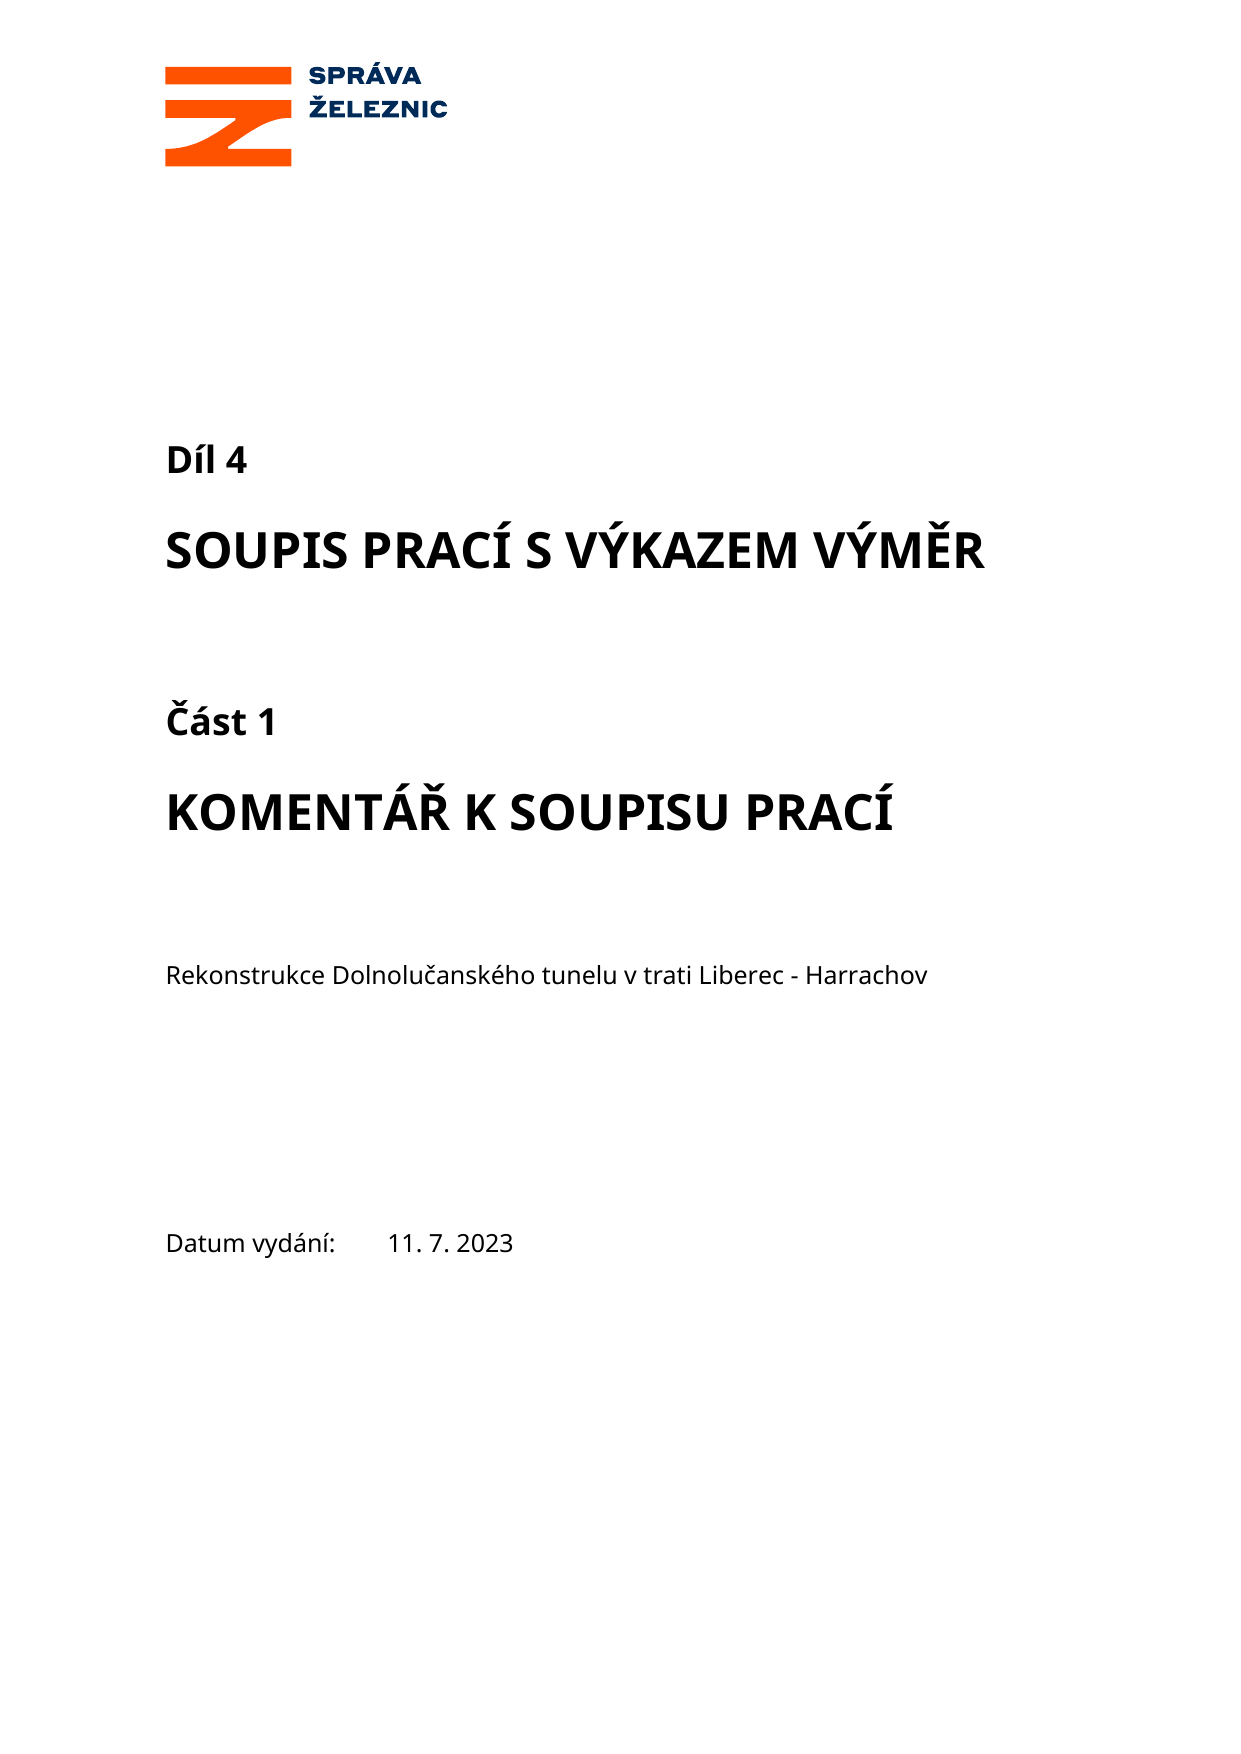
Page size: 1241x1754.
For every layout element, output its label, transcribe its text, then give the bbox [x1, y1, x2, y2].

text KOMENTÁŘ K SOUPISU PRACÍ [165, 777, 1075, 845]
text Datum vydání: 11. 7. 2023 [165, 1226, 1075, 1260]
text Část 1 [165, 696, 1075, 747]
text Díl 4 [165, 433, 1075, 484]
text SOUPIS PRACÍ S VÝKAZEM VÝMĚR [165, 514, 1075, 583]
